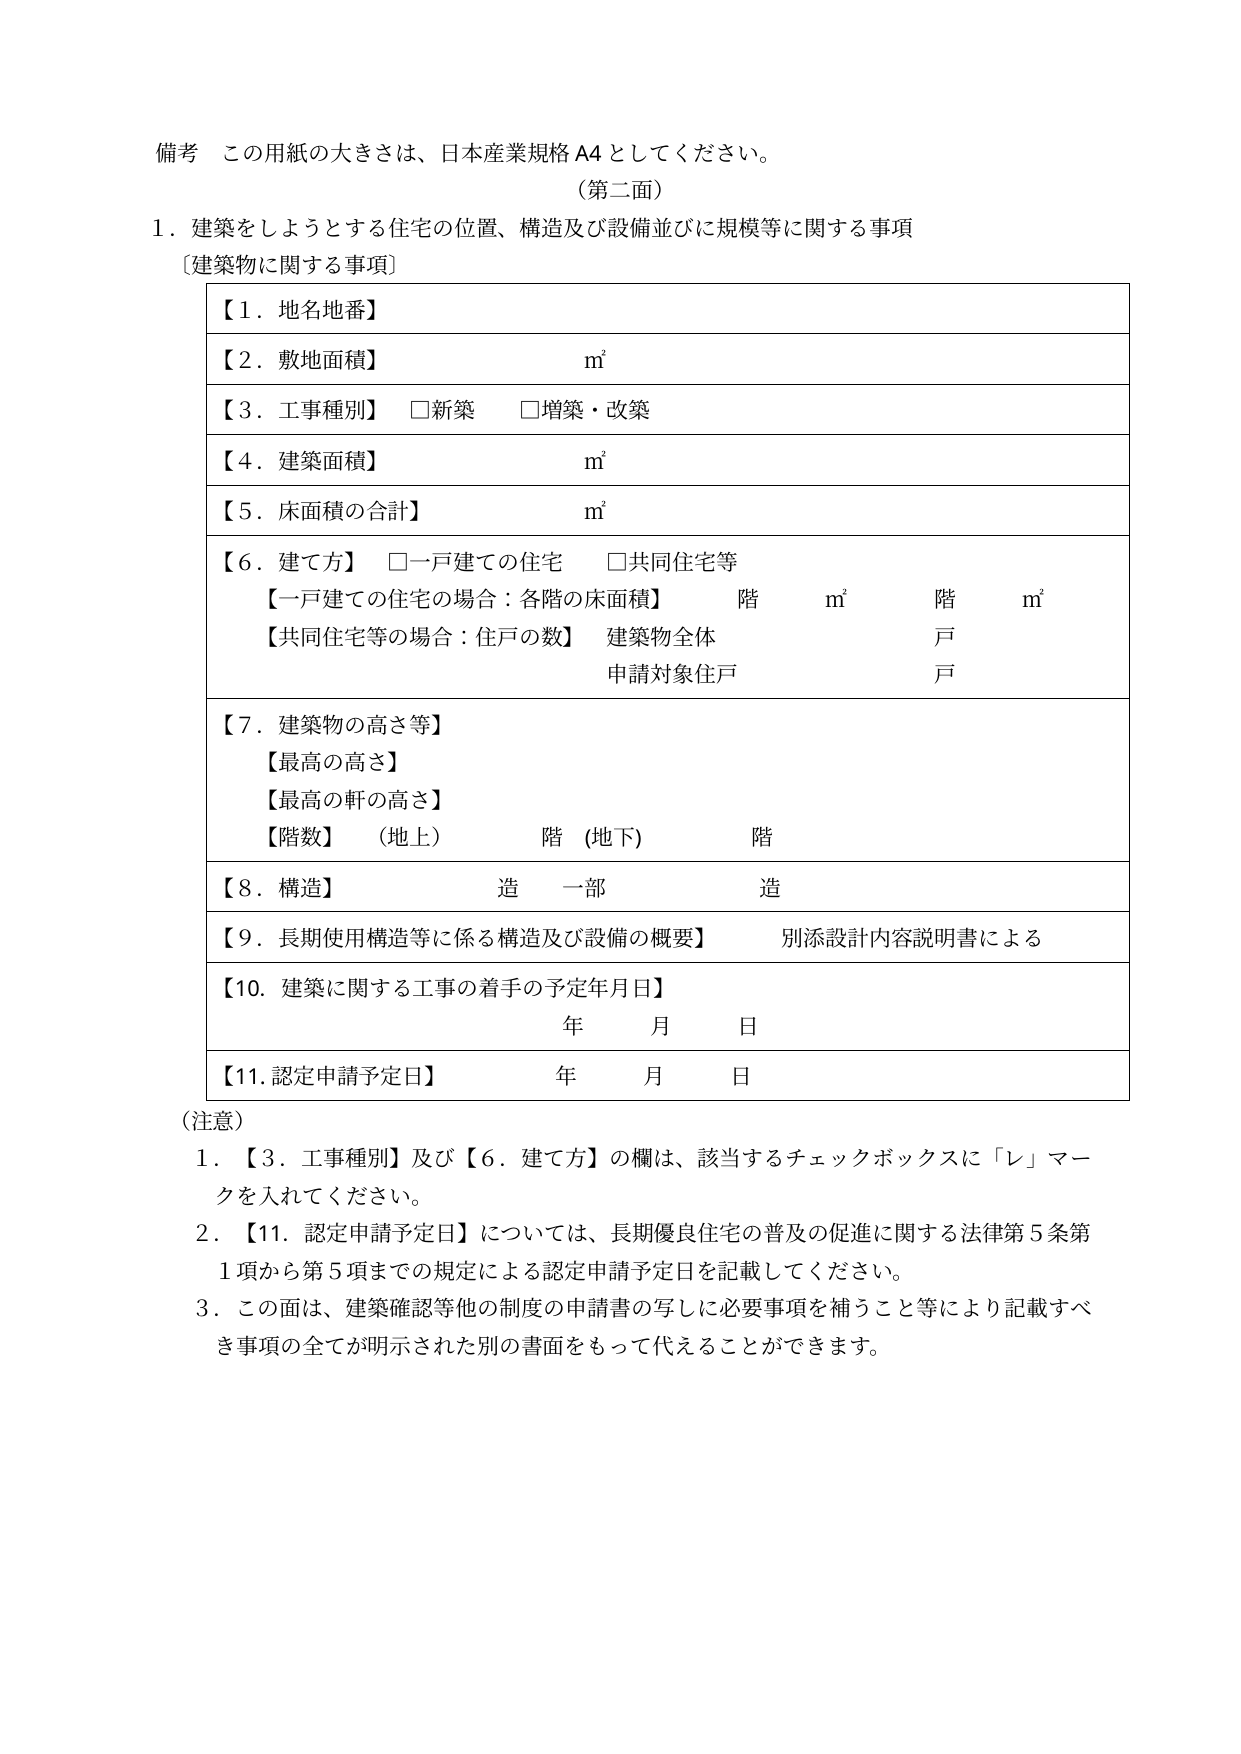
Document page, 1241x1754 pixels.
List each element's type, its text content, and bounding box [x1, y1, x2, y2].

table_cell 【４．建築面積】 ㎡ [207, 435, 1129, 484]
text ２．【11．認定申請予定日】については、長期優良住宅の普及の促進に関する法律第５条第１項から第５項までの規定による認定申請予定日を記載してください。 [192, 1213, 1093, 1288]
text １．建築をしようとする住宅の位置、構造及び設備並びに規模等に関する事項 [148, 208, 1093, 245]
table_cell 【７．建築物の高さ等】 【最高の高さ】 【最高の軒の高さ】 【階数】 （地上） 階 (地下) 階 [207, 699, 1129, 861]
table_cell 【９．長期使用構造等に係る構造及び設備の概要】 別添設計内容説明書による [207, 912, 1129, 962]
table_header 【１．地名地番】 [207, 284, 1129, 333]
table_cell 【２．敷地面積】 ㎡ [207, 334, 1129, 384]
text （注意） [148, 1101, 1093, 1138]
text 備考 この用紙の大きさは、日本産業規格A4としてください。 [155, 133, 1092, 170]
table_cell 【８．構造】 造 一部 造 [207, 862, 1129, 911]
table_cell 【11. 認定申請予定日】 年 月 日 [207, 1051, 1129, 1100]
text 〔建築物に関する事項〕 [148, 245, 1093, 283]
text ３．この面は、建築確認等他の制度の申請書の写しに必要事項を補うこと等により記載すべき事項の全てが明示された別の書面をもって代えることができます。 [192, 1288, 1093, 1363]
table_cell 【５．床面積の合計】 ㎡ [207, 486, 1129, 535]
table_cell 【３．工事種別】 □新築 □増築・改築 [207, 385, 1129, 434]
text １．【３．工事種別】及び【６．建て方】の欄は、該当するチェックボックスに「レ」マークを入れてください。 [192, 1138, 1093, 1213]
table_cell 【６．建て方】 □一戸建ての住宅 □共同住宅等 【一戸建ての住宅の場合：各階の床面積】 階 ㎡ 階 ㎡ 【共同住宅等の場合：住戸の数】 建築物全体 戸 申請対象住戸 戸 [207, 536, 1129, 698]
text （第二面） [148, 170, 1093, 208]
table_cell 【10．建築に関する工事の着手の予定年月日】 年 月 日 [207, 963, 1129, 1049]
